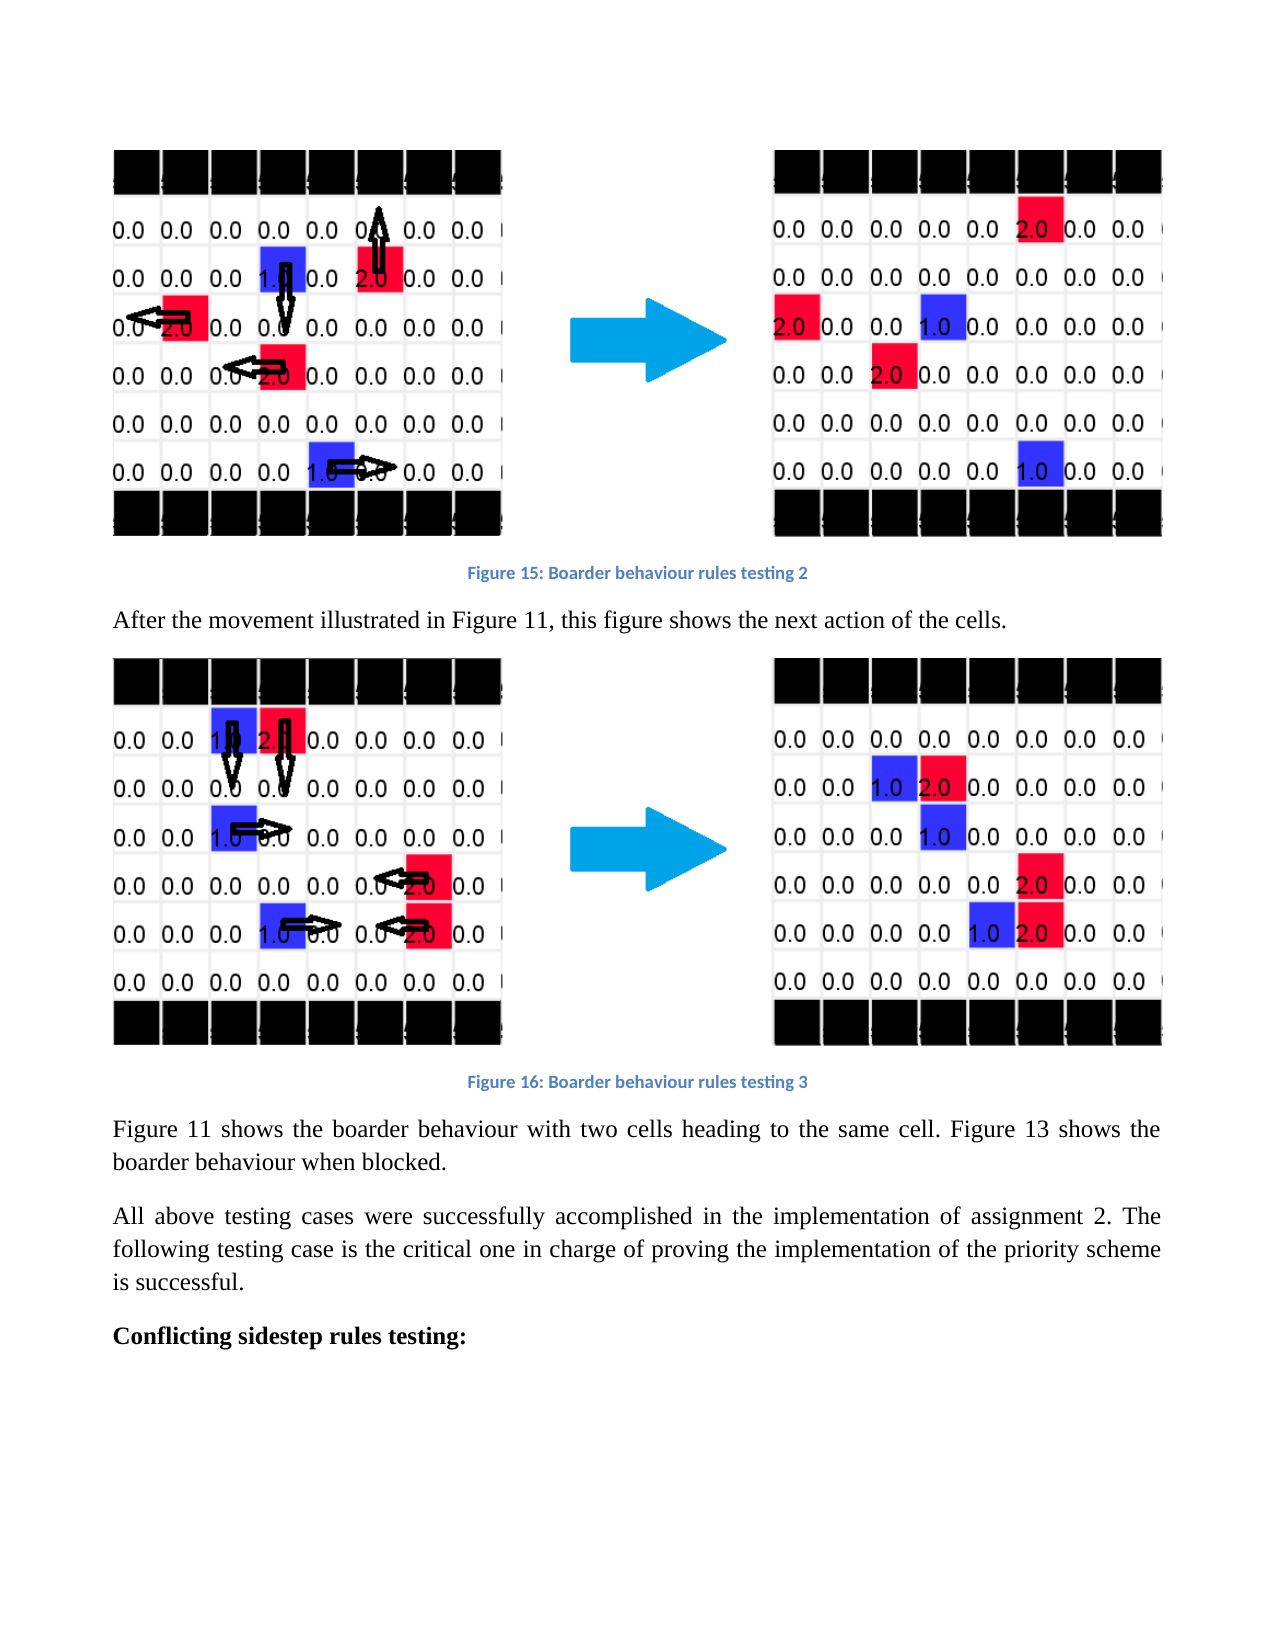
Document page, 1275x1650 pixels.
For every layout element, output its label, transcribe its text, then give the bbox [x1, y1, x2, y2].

text All above testing cases were successfully accomplished in the implementation of assignment 2. The following testing case is the critical one in charge of proving the implementation of the priority scheme is successful. [112, 1201, 1162, 1296]
picture [112, 658, 1163, 1046]
text After the movement illustrated in Figure 11, this figure shows the next action of the cells. [112, 605, 1162, 634]
text Figure 11 shows the boarder behaviour with two cells heading to the same cell. Figure 13 shows the boarder behaviour when blocked. [112, 1114, 1162, 1176]
text Conflicting sidestep rules testing: [112, 1321, 1162, 1349]
picture [112, 150, 1163, 537]
